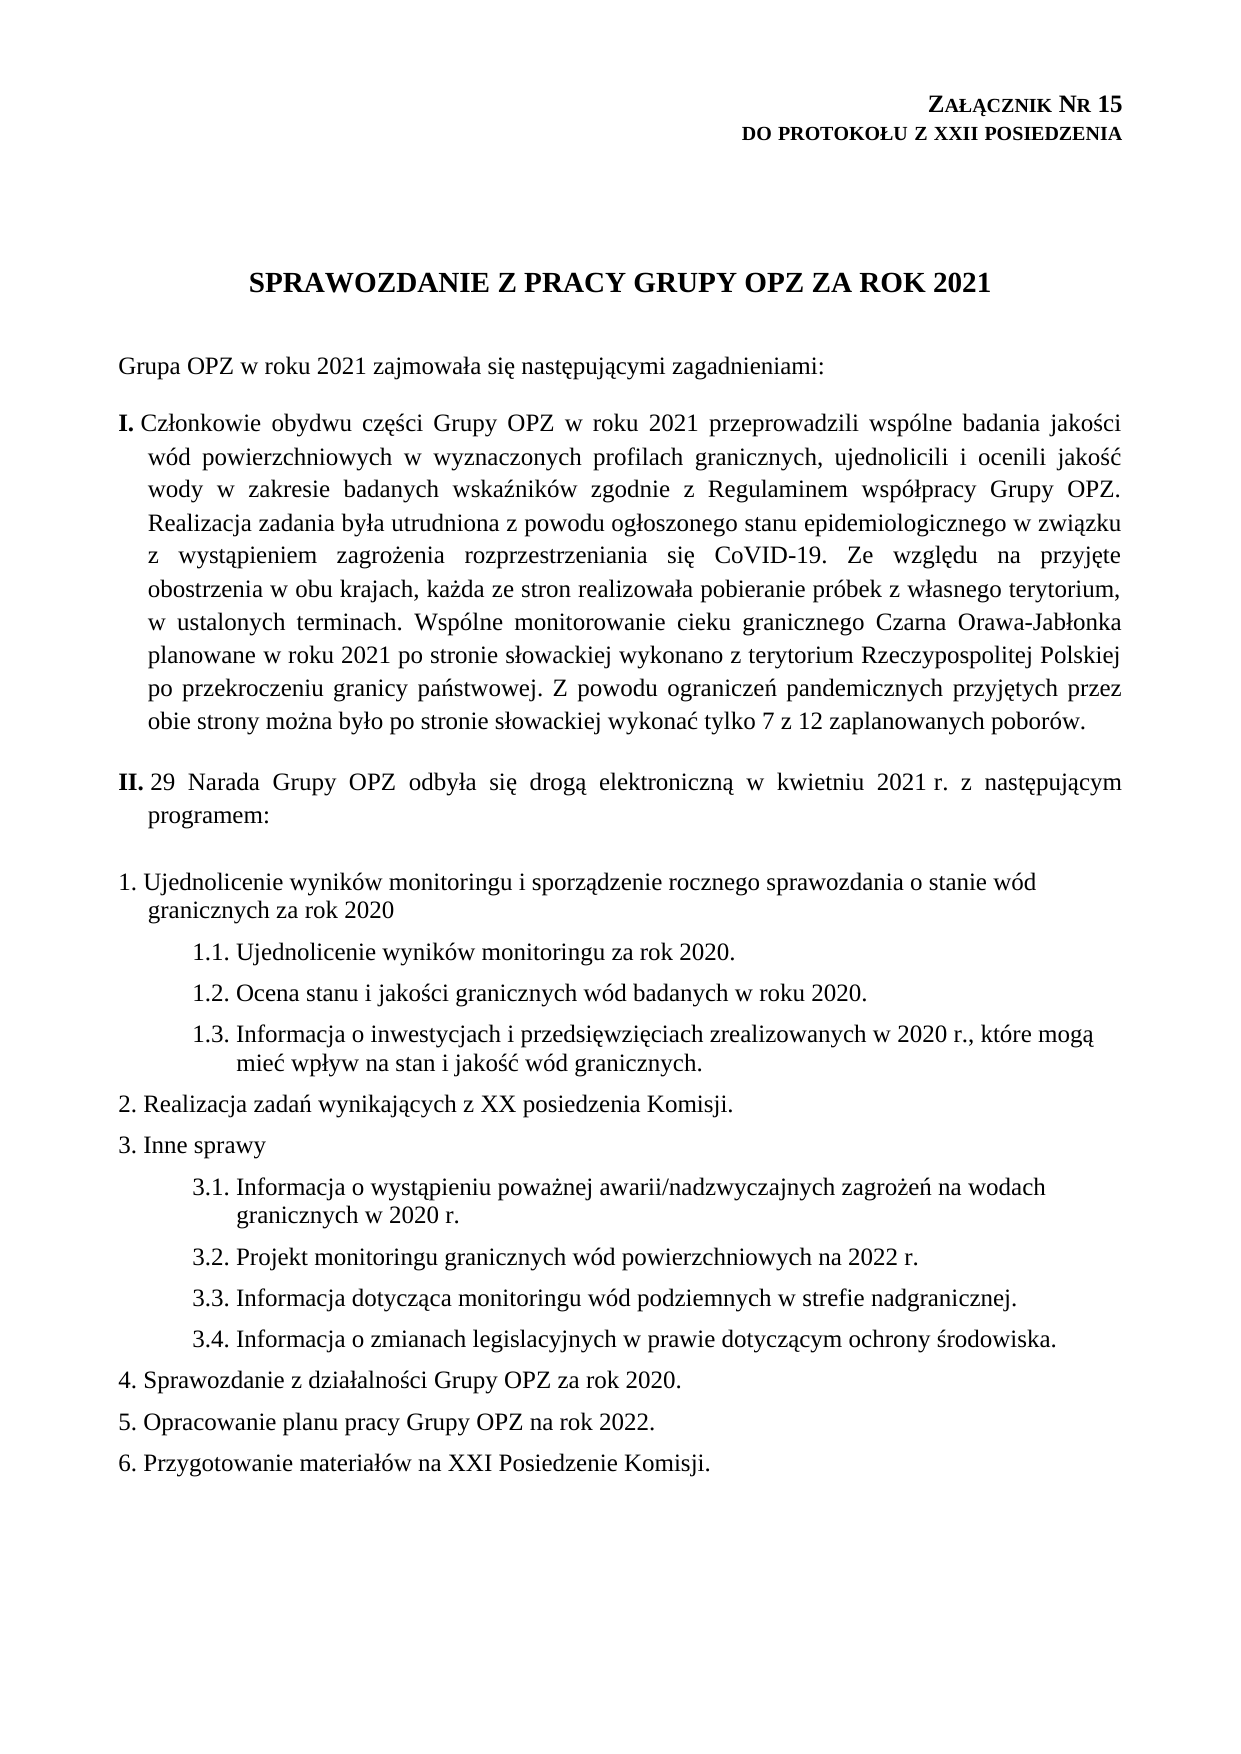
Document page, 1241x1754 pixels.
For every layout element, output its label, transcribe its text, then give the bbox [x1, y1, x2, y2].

text 3.4. Informacja o zmianach legislacyjnych w prawie dotyczącym ochrony środowiska. [118, 1324, 1122, 1353]
text 4. Sprawozdanie z działalności Grupy OPZ za rok 2020. [118, 1365, 1122, 1394]
text 1.3. Informacja o inwestycjach i przedsięwzięciach zrealizowanych w 2020 r., które mogą mieć wpływ na stan i jakość wód granicznych. [192, 1019, 1122, 1077]
text 1. Ujednolicenie wyników monitoringu i sporządzenie rocznego sprawozdania o stanie wód granicznych za rok 2020 [118, 867, 1122, 924]
text I. Członkowie obydwu części Grupy OPZ w roku 2021 przeprowadzili wspólne badania jakości wód powierzchniowych w wyznaczonych profilach granicznych, ujednolicili i ocenili jakość wody w zakresie badanych wskaźników zgodnie z Regulaminem współpracy Grupy OPZ. Realizacja zadania była utrudniona z powodu ogłoszonego stanu epidemiologicznego w związku z wystąpieniem zagrożenia rozprzestrzeniania się CoVID-19. Ze względu na przyjęte obostrzenia w obu krajach, każda ze stron realizowała pobieranie próbek z własnego terytorium, w ustalonych terminach. Wspólne monitorowanie cieku granicznego Czarna Orawa-Jabłonka planowane w roku 2021 po stronie słowackiej wykonano z terytorium Rzeczypospolitej Polskiej po przekroczeniu granicy państwowej. Z powodu ograniczeń pandemicznych przyjętych przez obie strony można było po stronie słowackiej wykonać tylko 7 z 12 zaplanowanych poborów. [118, 408, 1122, 734]
subtitle SPRAWOZDANIE Z PRACY GRUPY OPZ ZA ROK 2021 [118, 265, 1122, 298]
text 2. Realizacja zadań wynikających z XX posiedzenia Komisji. [118, 1089, 1122, 1118]
text 3. Inne sprawy [118, 1130, 1122, 1159]
text do protokołu z xxii posiedzenia [118, 117, 1122, 146]
text 1.2. Ocena stanu i jakości granicznych wód badanych w roku 2020. [192, 978, 1122, 1007]
text 5. Opracowanie planu pracy Grupy OPZ na rok 2022. [118, 1407, 1122, 1435]
text 3.1. Informacja o wystąpieniu poważnej awarii/nadzwyczajnych zagrożeń na wodach granicznych w 2020 r. [192, 1172, 1122, 1229]
text II. 29 Narada Grupy OPZ odbyła się drogą elektroniczną w kwietniu 2021 r. z następującym programem: [118, 767, 1122, 829]
text Grupa OPZ w roku 2021 zajmowała się następującymi zagadnieniami: [118, 351, 1122, 380]
text 1.1. Ujednolicenie wyników monitoringu za rok 2020. [192, 937, 1122, 965]
text Załącznik Nr 15 [118, 89, 1122, 117]
text 3.3. Informacja dotycząca monitoringu wód podziemnych w strefie nadgranicznej. [118, 1283, 1122, 1312]
text 3.2. Projekt monitoringu granicznych wód powierzchniowych na 2022 r. [118, 1242, 1122, 1270]
text 6. Przygotowanie materiałów na XXI Posiedzenie Komisji. [118, 1448, 1122, 1477]
